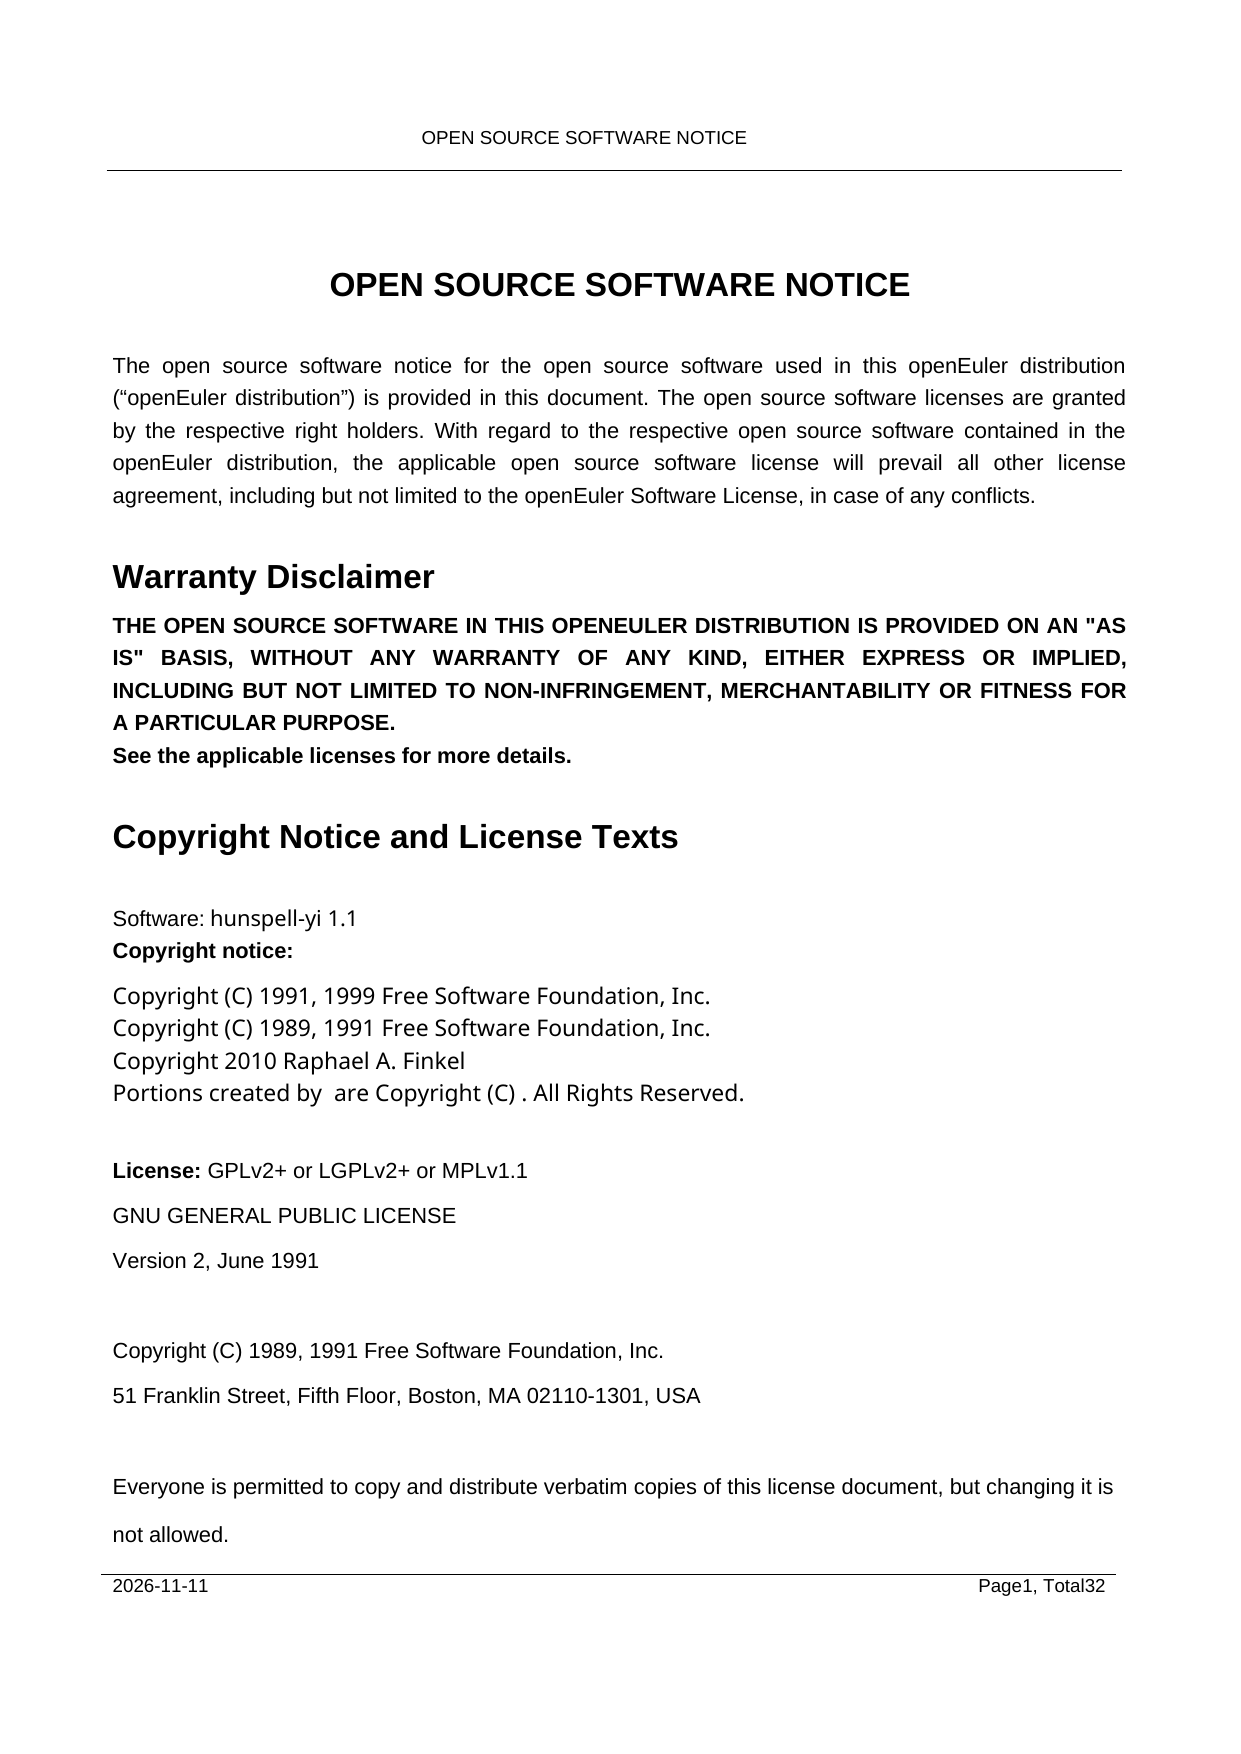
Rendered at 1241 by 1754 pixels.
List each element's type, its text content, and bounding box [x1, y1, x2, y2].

text THE OPEN SOURCE SOFTWARE IN THIS OPENEULER DISTRIBUTION IS PROVIDED ON AN "AS IS" BASIS, WITHOUT ANY WARRANTY OF ANY KIND, EITHER EXPRESS OR IMPLIED, INCLUDING BUT NOT LIMITED TO NON-INFRINGEMENT, MERCHANTABILITY OR FITNESS FOR A PARTICULAR PURPOSE. See the applicable licenses for more details. [112, 609, 1128, 771]
text Copyright (C) 1989, 1991 Free Software Foundation, Inc. [112, 1334, 1128, 1367]
text OPEN SOURCE SOFTWARE NOTICE [112, 251, 1128, 316]
text Everyone is permitted to copy and distribute verbatim copies of this license document, but changing it is not allowed. [112, 1470, 1128, 1551]
text GNU GENERAL PUBLIC LICENSE [112, 1199, 1128, 1232]
text Copyright (C) 1991, 1999 Free Software Foundation, Inc. [112, 979, 1128, 1012]
text The open source software notice for the open source software used in this openEuler distribution (“openEuler distribution”) is provided in this document. The open source software licenses are granted by the respective right holders. With regard to the respective open source software contained in the openEuler distribution, the applicable open source software license will prevail all other license agreement, including but not limited to the openEuler Software License, in case of any conflicts. [112, 349, 1128, 511]
text Warranty Disclaimer [112, 544, 1128, 609]
text Version 2, June 1991 [112, 1244, 1128, 1277]
text Portions created by are Copyright (C) . All Rights Reserved. [112, 1077, 1128, 1109]
text Copyright (C) 1989, 1991 Free Software Foundation, Inc. [112, 1012, 1128, 1044]
text License: GPLv2+ or LGPLv2+ or MPLv1.1 [112, 1154, 1128, 1187]
text Copyright 2010 Raphael A. Finkel [112, 1044, 1128, 1077]
text 51 Franklin Street, Fifth Floor, Boston, MA 02110-1301, USA [112, 1380, 1128, 1412]
text Software: hunspell-yi 1.1 [112, 901, 1128, 934]
text Copyright notice: [112, 934, 1128, 966]
text Copyright Notice and License Texts [112, 804, 1128, 869]
